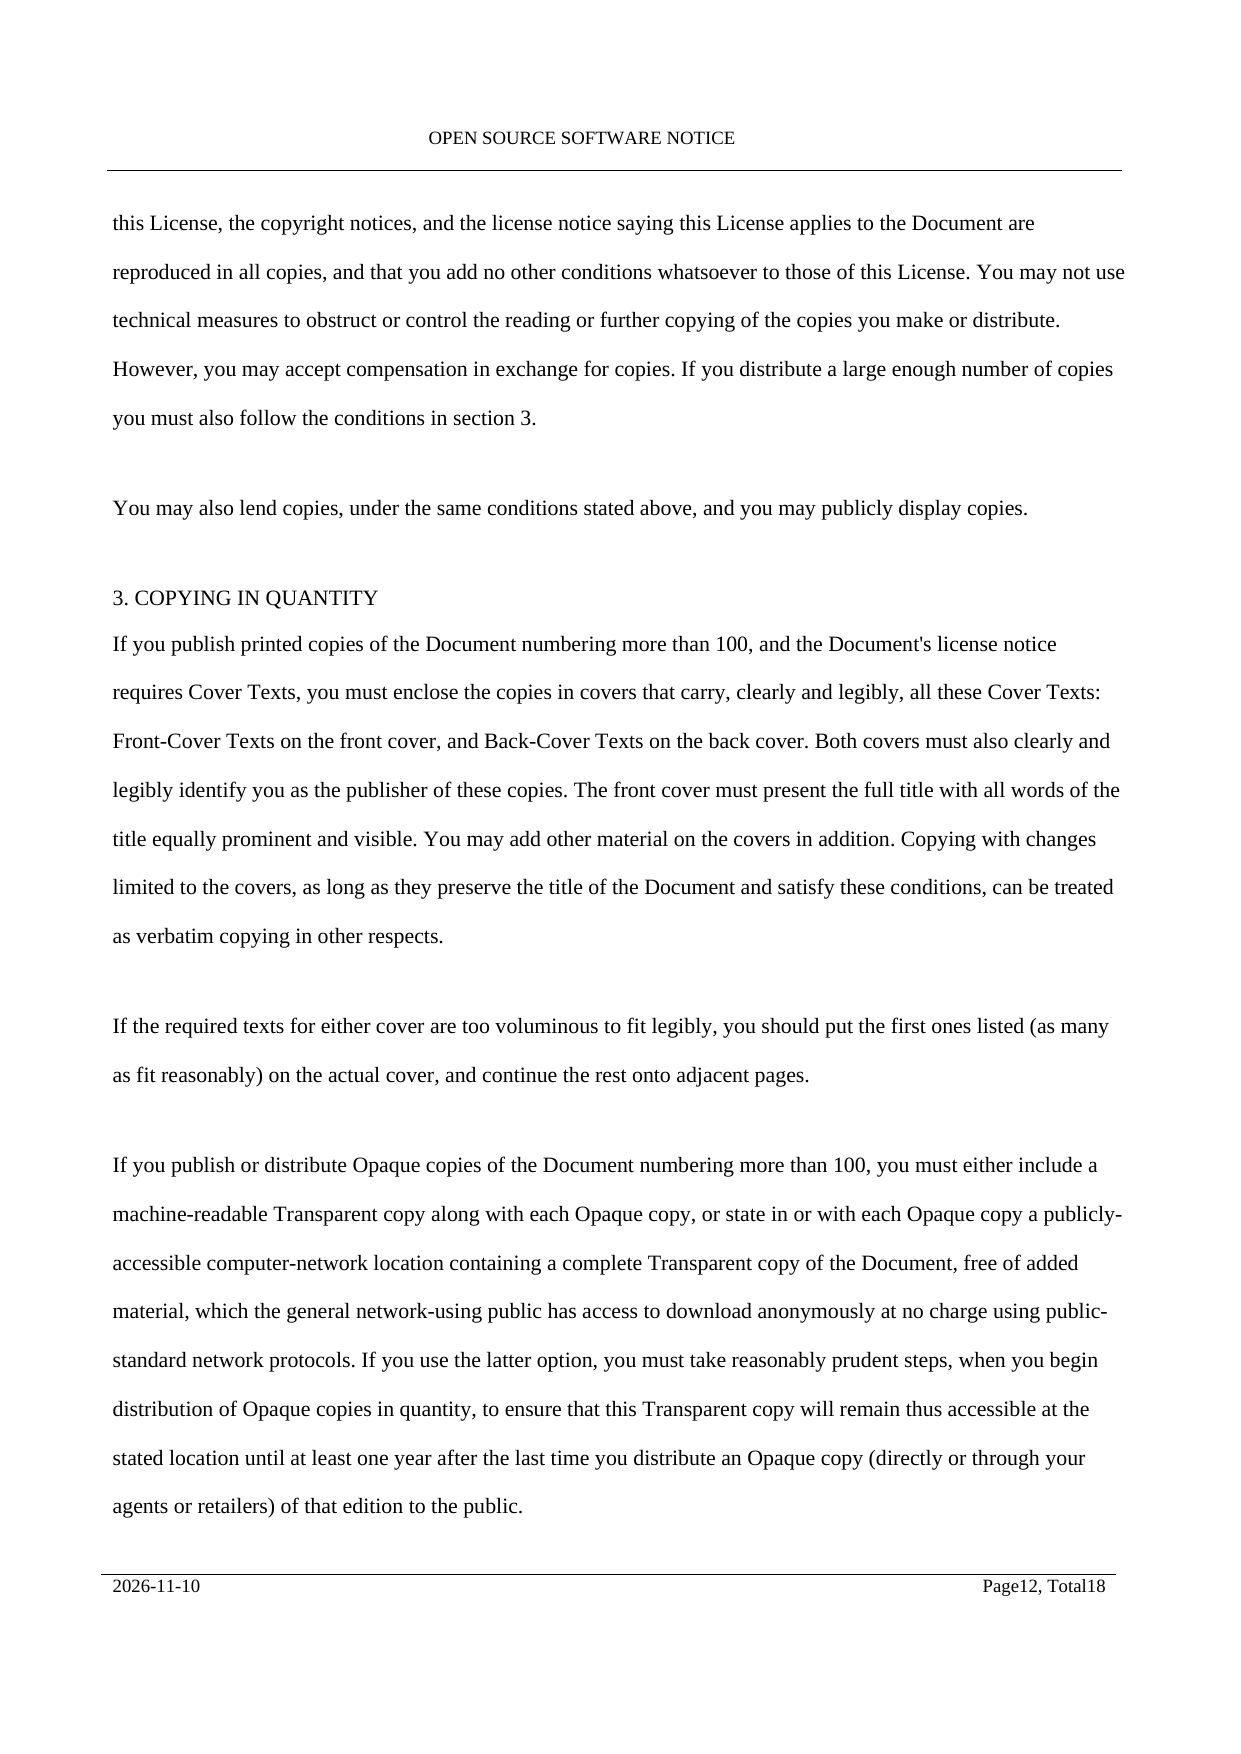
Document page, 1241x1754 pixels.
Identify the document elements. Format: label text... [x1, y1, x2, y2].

text You may also lend copies, under the same conditions stated above, and you may publicly display copies. [112, 492, 1128, 524]
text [112, 206, 1128, 434]
text If the required texts for either cover are too voluminous to fit legibly, you should put the first ones listed (as many as fit reasonably) on the actual cover, and continue the rest onto adjacent pages. [112, 1009, 1128, 1091]
text If you publish printed copies of the Document numbering more than 100, and the Document's license notice requires Cover Texts, you must enclose the copies in covers that carry, clearly and legibly, all these Cover Texts: Front-Cover Texts on the front cover, and Back-Cover Texts on the back cover. Both covers must also clearly and legibly identify you as the publisher of these copies. The front cover must present the full title with all words of the title equally prominent and visible. You may add other material on the covers in addition. Copying with changes limited to the covers, as long as they preserve the title of the Document and satisfy these conditions, can be treated as verbatim copying in other respects. [112, 627, 1128, 952]
text 3. COPYING IN QUANTITY [112, 582, 1128, 614]
text If you publish or distribute Opaque copies of the Document numbering more than 100, you must either include a machine-readable Transparent copy along with each Opaque copy, or state in or with each Opaque copy a publicly-accessible computer-network location containing a complete Transparent copy of the Document, free of added material, which the general network-using public has access to download anonymously at no charge using public-standard network protocols. If you use the latter option, you must take reasonably prudent steps, when you begin distribution of Opaque copies in quantity, to ensure that this Transparent copy will remain thus accessible at the stated location until at least one year after the last time you distribute an Opaque copy (directly or through your agents or retailers) of that edition to the public. [112, 1148, 1128, 1522]
